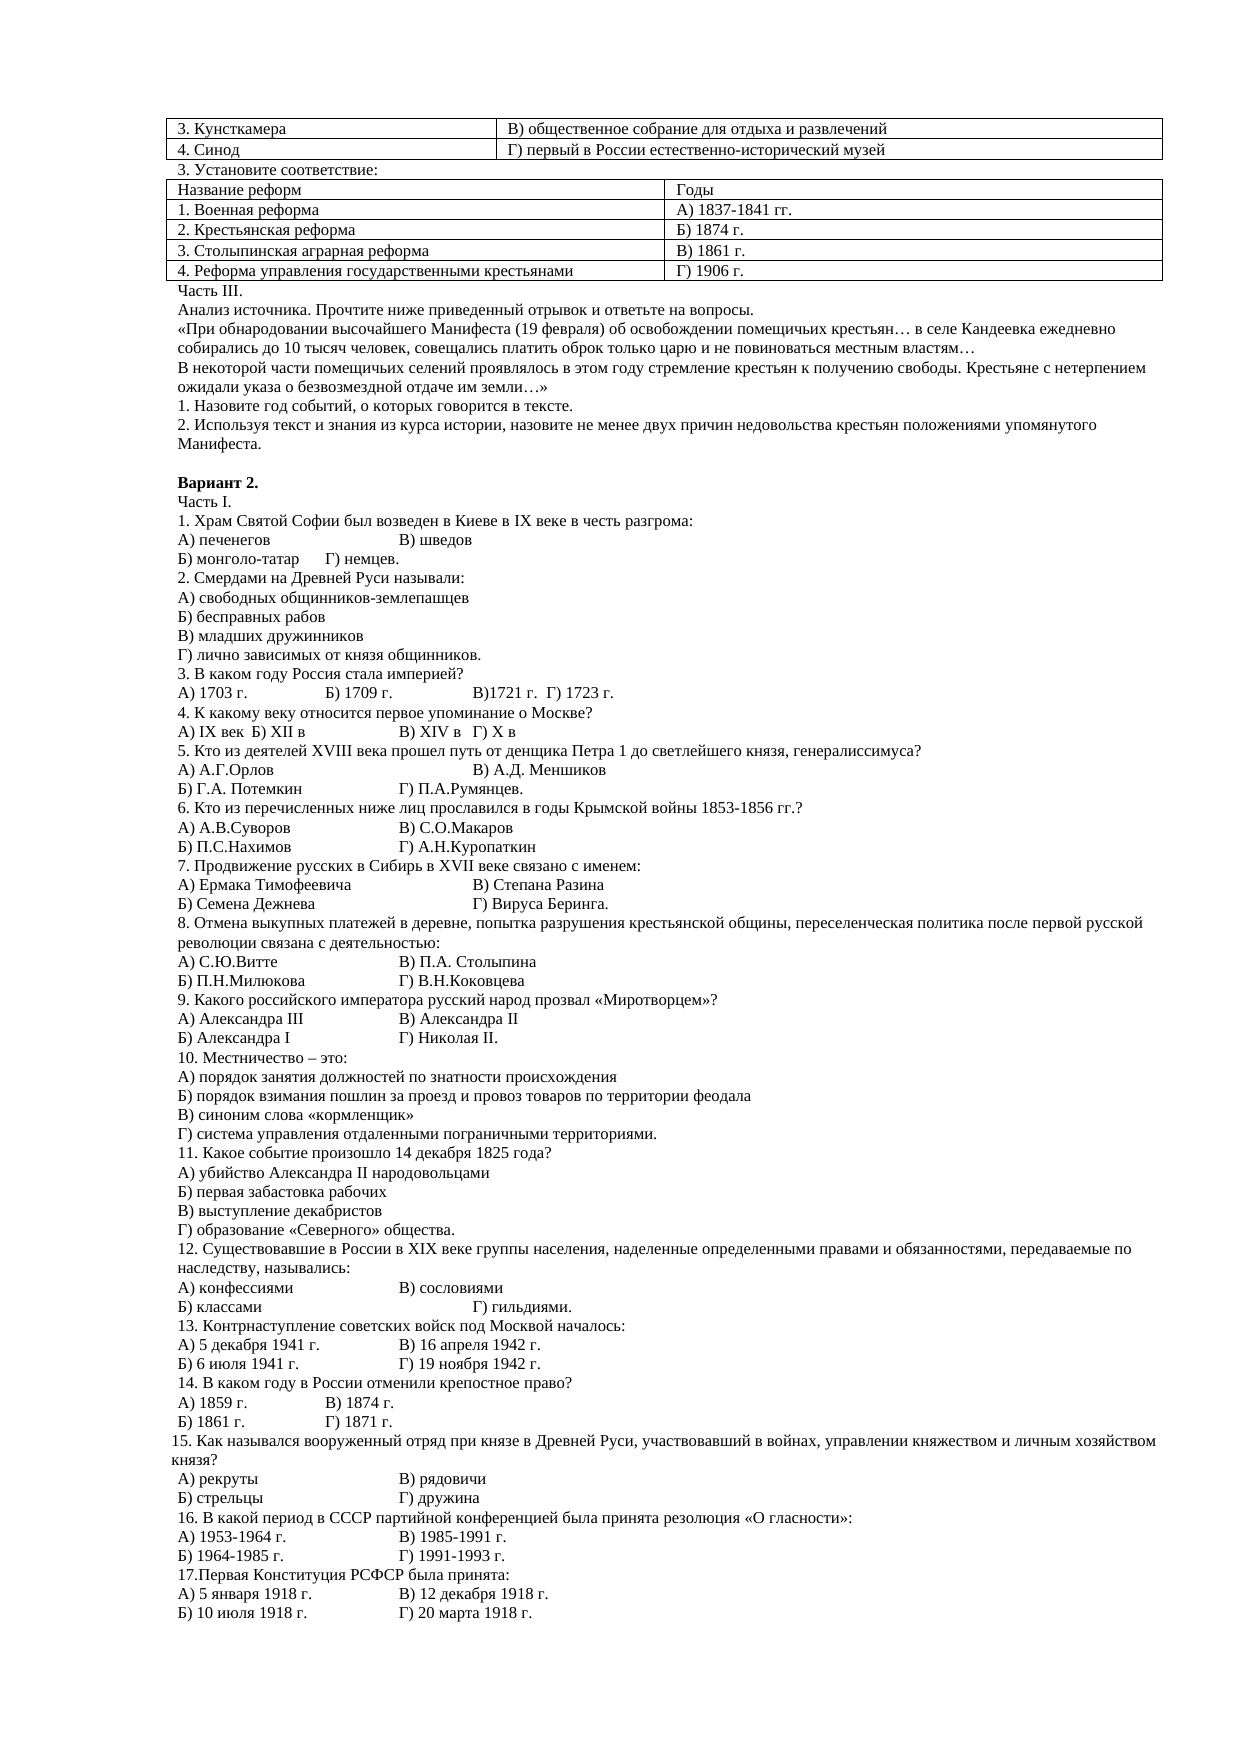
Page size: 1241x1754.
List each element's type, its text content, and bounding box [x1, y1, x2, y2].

text 1. Храм Святой Софии был возведен в Киеве в IX веке в честь разгрома: [177, 511, 1152, 530]
text А) 5 января 1918 г. В) 12 декабря 1918 г. [177, 1584, 1152, 1603]
text Б) монголо-татар Г) немцев. [177, 549, 1152, 568]
text Б) Семена Дежнева Г) Вируса Беринга. [177, 894, 1152, 913]
text 12. Существовавшие в России в XIX веке группы населения, наделенные определенными правами и обязанностями, передаваемые по наследству, назывались: [177, 1239, 1152, 1277]
table_cell Г) 1906 г. [665, 261, 1162, 280]
text 6. Кто из перечисленных ниже лиц прославился в годы Крымской войны 1853-1856 гг.? [177, 798, 1152, 817]
table_header Название реформ [167, 180, 664, 199]
text Б) классами Г) гильдиями. [177, 1297, 1152, 1316]
text 14. В каком году в России отменили крепостное право? [177, 1373, 1152, 1392]
text А) С.Ю.Витте В) П.А. Столыпина [177, 952, 1152, 971]
text А) А.В.Суворов В) С.О.Макаров [177, 817, 1152, 837]
text Б) Г.А. Потемкин Г) П.А.Румянцев. [177, 779, 1152, 798]
text 17.Первая Конституция РСФСР была принята: [177, 1565, 1152, 1584]
table_cell 1. Военная реформа [167, 200, 664, 219]
text А) убийство Александра II народовольцами [177, 1162, 1152, 1182]
text А) 1703 г. Б) 1709 г. В)1721 г. Г) 1723 г. [177, 683, 1152, 702]
text Б) порядок взимания пошлин за проезд и провоз товаров по территории феодала [177, 1086, 1152, 1105]
table_cell 3. Кунсткамера [167, 119, 496, 138]
text 3. Установите соответствие: [177, 160, 1152, 179]
text 11. Какое событие произошло 14 декабря 1825 года? [177, 1143, 1152, 1162]
text А) порядок занятия должностей по знатности происхождения [177, 1067, 1152, 1086]
text Часть I. [177, 492, 1152, 511]
text Б) 1964-1985 г. Г) 1991-1993 г. [177, 1546, 1152, 1565]
text «При обнародовании высочайшего Манифеста (19 февраля) об освобождении помещичьих крестьян… в селе Кандеевка ежедневно собирались до 10 тысяч человек, совещались платить оброк только царю и не повиноваться местным властям… [177, 319, 1152, 357]
table_cell 4. Реформа управления государственными крестьянами [167, 261, 664, 280]
text Г) лично зависимых от князя общинников. [177, 645, 1152, 664]
text Б) 6 июля 1941 г. Г) 19 ноября 1942 г. [177, 1354, 1152, 1373]
text Б) 1861 г. Г) 1871 г. [177, 1412, 1152, 1431]
table_cell 3. Столыпинская аграрная реформа [167, 240, 664, 259]
text 16. В какой период в СССР партийной конференцией была принята резолюция «О гласности»: [177, 1507, 1152, 1527]
text Б) 10 июля 1918 г. Г) 20 марта 1918 г. [177, 1603, 1152, 1622]
table_header Годы [665, 180, 1162, 199]
text А) А.Г.Орлов В) А.Д. Меншиков [177, 760, 1152, 779]
table_cell 4. Синод [167, 139, 496, 158]
table_cell А) 1837-1841 гг. [665, 200, 1162, 219]
text 13. Контрнаступление советских войск под Москвой началось: [177, 1316, 1152, 1335]
text Б) П.С.Нахимов Г) А.Н.Куропаткин [177, 837, 1152, 856]
text Б) Александра I Г) Николая II. [177, 1028, 1152, 1047]
text 2. Смердами на Древней Руси называли: [177, 568, 1152, 587]
text 2. Используя текст и знания из курса истории, назовите не менее двух причин недовольства крестьян положениями упомянутого Манифеста. [177, 415, 1152, 453]
text 10. Местничество – это: [177, 1047, 1152, 1067]
text Часть III. [177, 281, 1152, 300]
text В) выступление декабристов [177, 1201, 1152, 1220]
table_cell Г) первый в России естественно-исторический музей [497, 139, 1162, 158]
text Г) система управления отдаленными пограничными территориями. [177, 1124, 1152, 1143]
text Б) бесправных рабов [177, 607, 1152, 626]
text А) 5 декабря 1941 г. В) 16 апреля 1942 г. [177, 1335, 1152, 1354]
text 7. Продвижение русских в Сибирь в XVII веке связано с именем: [177, 856, 1152, 875]
table_cell 2. Крестьянская реформа [167, 220, 664, 239]
text Г) образование «Северного» общества. [177, 1220, 1152, 1239]
text 9. Какого российского императора русский народ прозвал «Миротворцем»? [177, 990, 1152, 1009]
text В некоторой части помещичьих селений проявлялось в этом году стремление крестьян к получению свободы. Крестьяне с нетерпением ожидали указа о безвозмездной отдаче им земли…» [177, 357, 1152, 396]
table_cell В) общественное собрание для отдыха и развлечений [497, 119, 1162, 138]
text В) младших дружинников [177, 626, 1152, 645]
text Б) стрельцы Г) дружина [177, 1488, 1152, 1507]
text Б) первая забастовка рабочих [177, 1182, 1152, 1201]
text 4. К какому веку относится первое упоминание о Москве? [177, 702, 1152, 722]
text А) печенегов В) шведов [177, 530, 1152, 549]
text А) IX век Б) XII в В) XIV в Г) X в [177, 722, 1152, 741]
text 3. В каком году Россия стала империей? [177, 664, 1152, 683]
text Вариант 2. [177, 472, 1152, 492]
text А) Александра III В) Александра II [177, 1009, 1152, 1028]
text А) 1859 г. В) 1874 г. [177, 1392, 1152, 1412]
text Анализ источника. Прочтите ниже приведенный отрывок и ответьте на вопросы. [177, 300, 1152, 319]
text А) свободных общинников-землепашцев [177, 587, 1152, 607]
text 1. Назовите год событий, о которых говорится в тексте. [177, 396, 1152, 415]
text 15. Как назывался вооруженный отряд при князе в Древней Руси, участвовавший в войнах, управлении княжеством и личным хозяйством князя? [171, 1431, 1158, 1469]
text А) конфессиями В) сословиями [177, 1277, 1152, 1297]
text 5. Кто из деятелей XVIII века прошел путь от денщика Петра 1 до светлейшего князя, генералиссимуса? [177, 741, 1152, 760]
text 8. Отмена выкупных платежей в деревне, попытка разрушения крестьянской общины, переселенческая политика после первой русской революции связана с деятельностью: [177, 913, 1152, 952]
text А) рекруты В) рядовичи [177, 1469, 1152, 1488]
text А) Ермака Тимофеевича В) Степана Разина [177, 875, 1152, 894]
text В) синоним слова «кормленщик» [177, 1105, 1152, 1124]
table_cell Б) 1874 г. [665, 220, 1162, 239]
text Б) П.Н.Милюкова Г) В.Н.Коковцева [177, 971, 1152, 990]
text А) 1953-1964 г. В) 1985-1991 г. [177, 1527, 1152, 1546]
table_cell В) 1861 г. [665, 240, 1162, 259]
